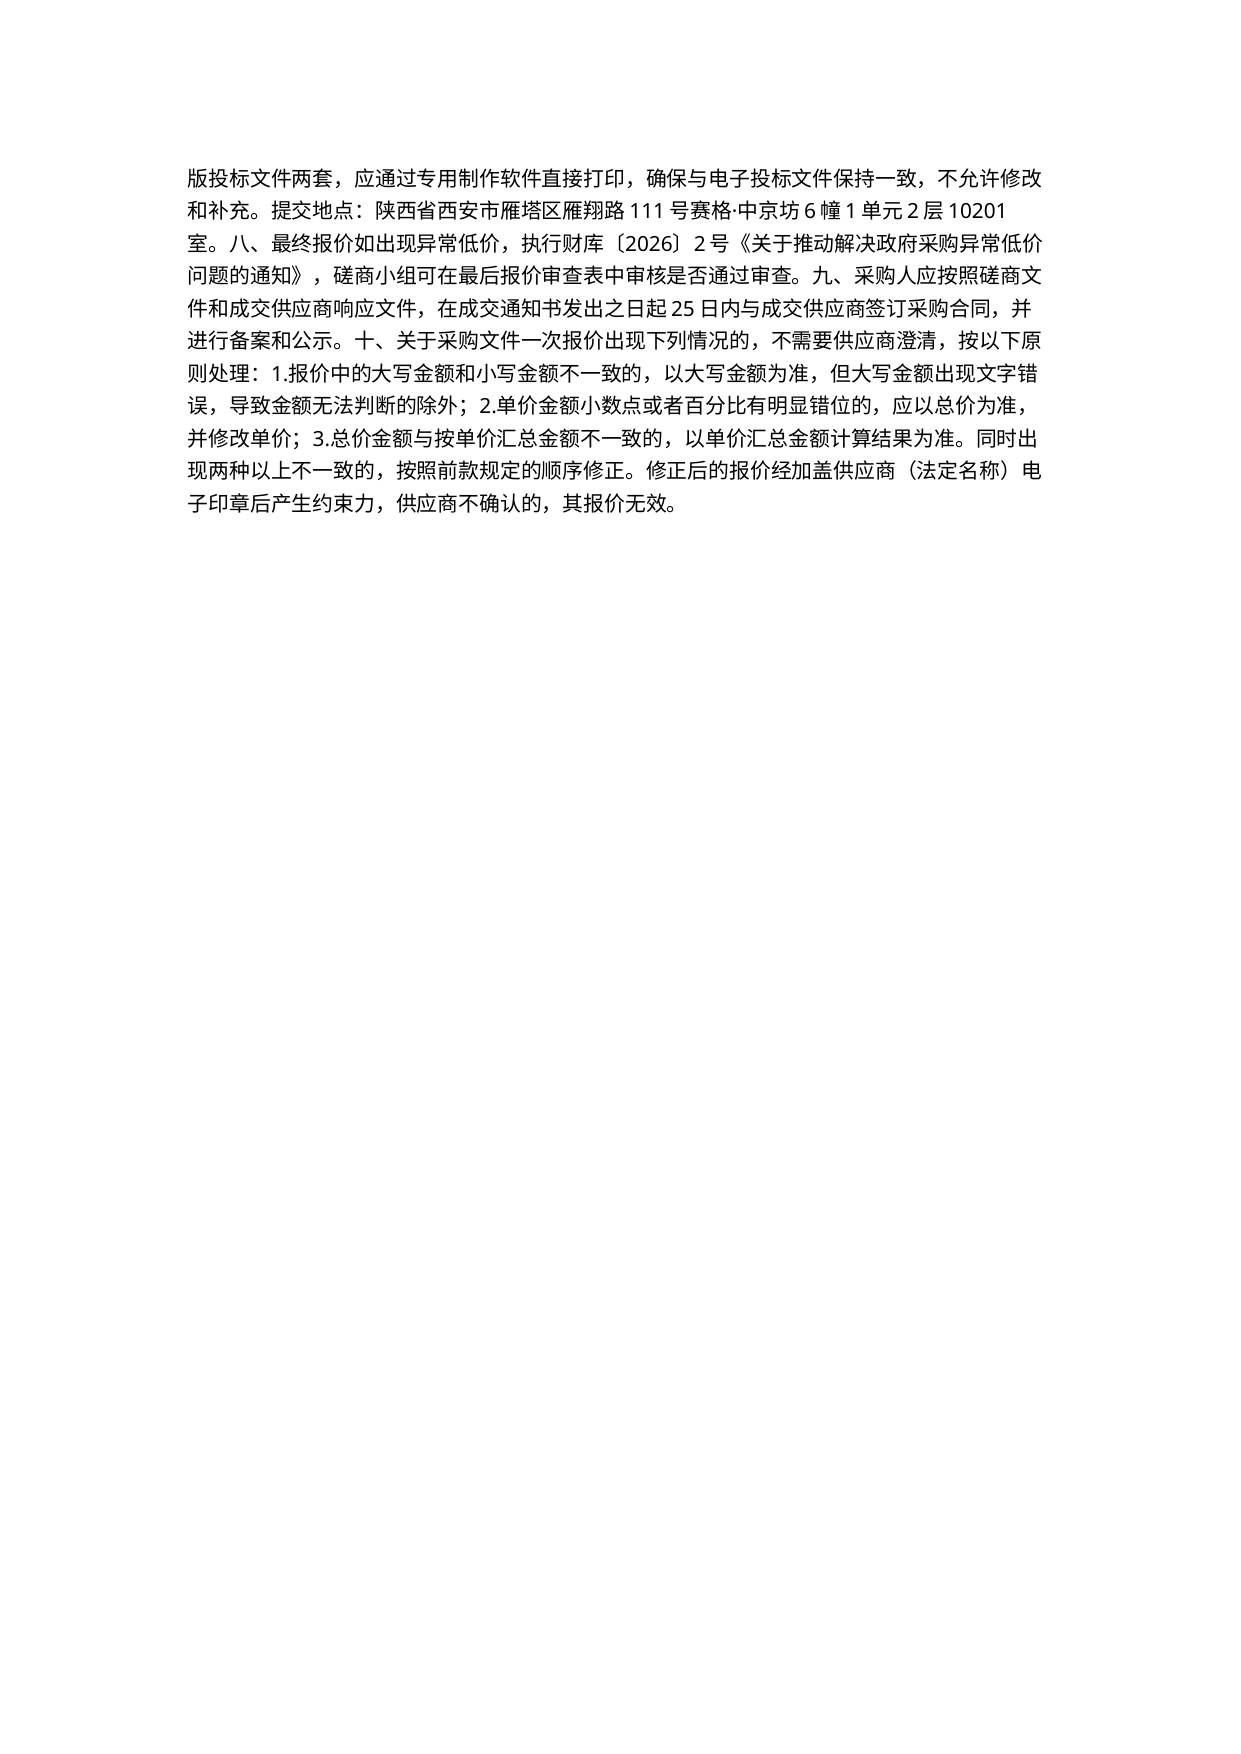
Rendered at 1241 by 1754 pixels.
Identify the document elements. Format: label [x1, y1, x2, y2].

text [187, 162, 1053, 519]
